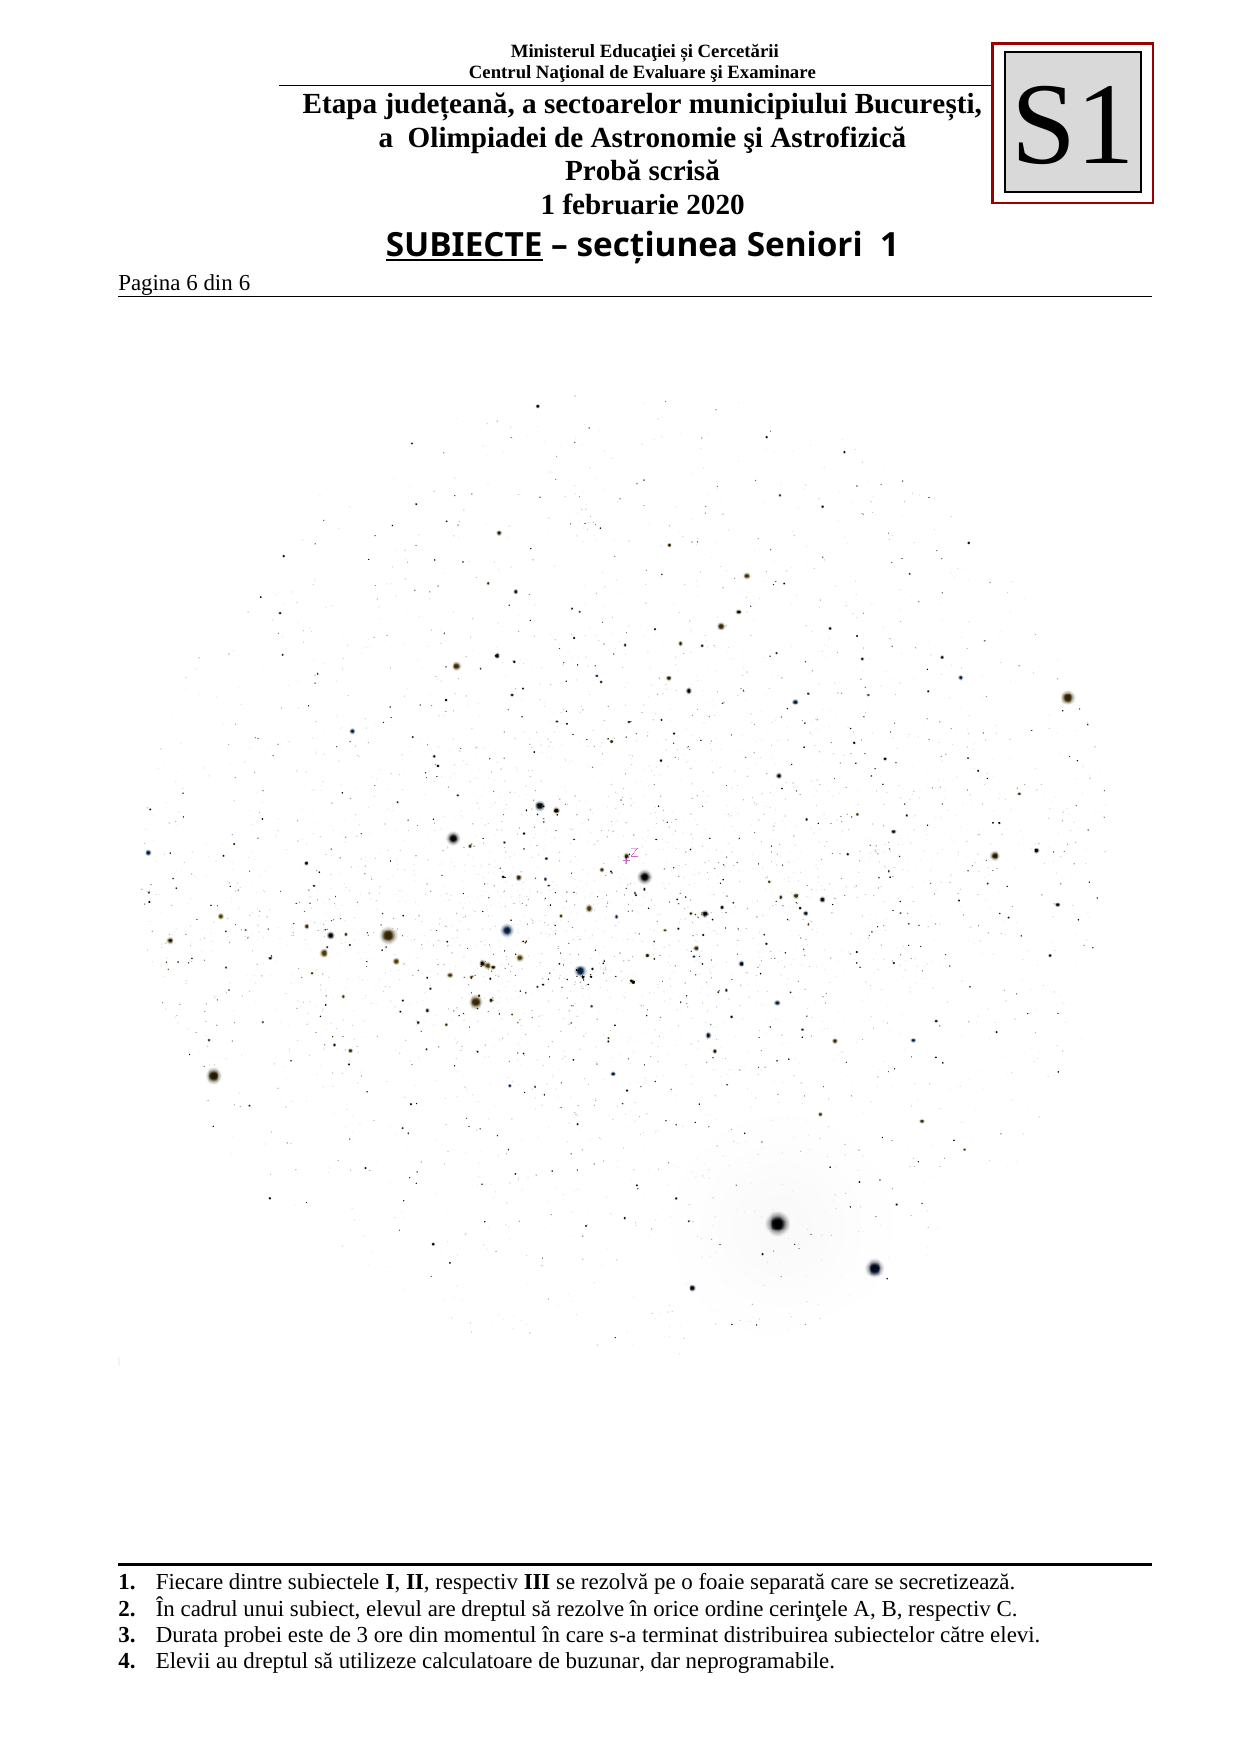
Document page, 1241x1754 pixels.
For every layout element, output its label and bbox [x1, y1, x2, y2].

picture [118, 395, 1152, 1366]
